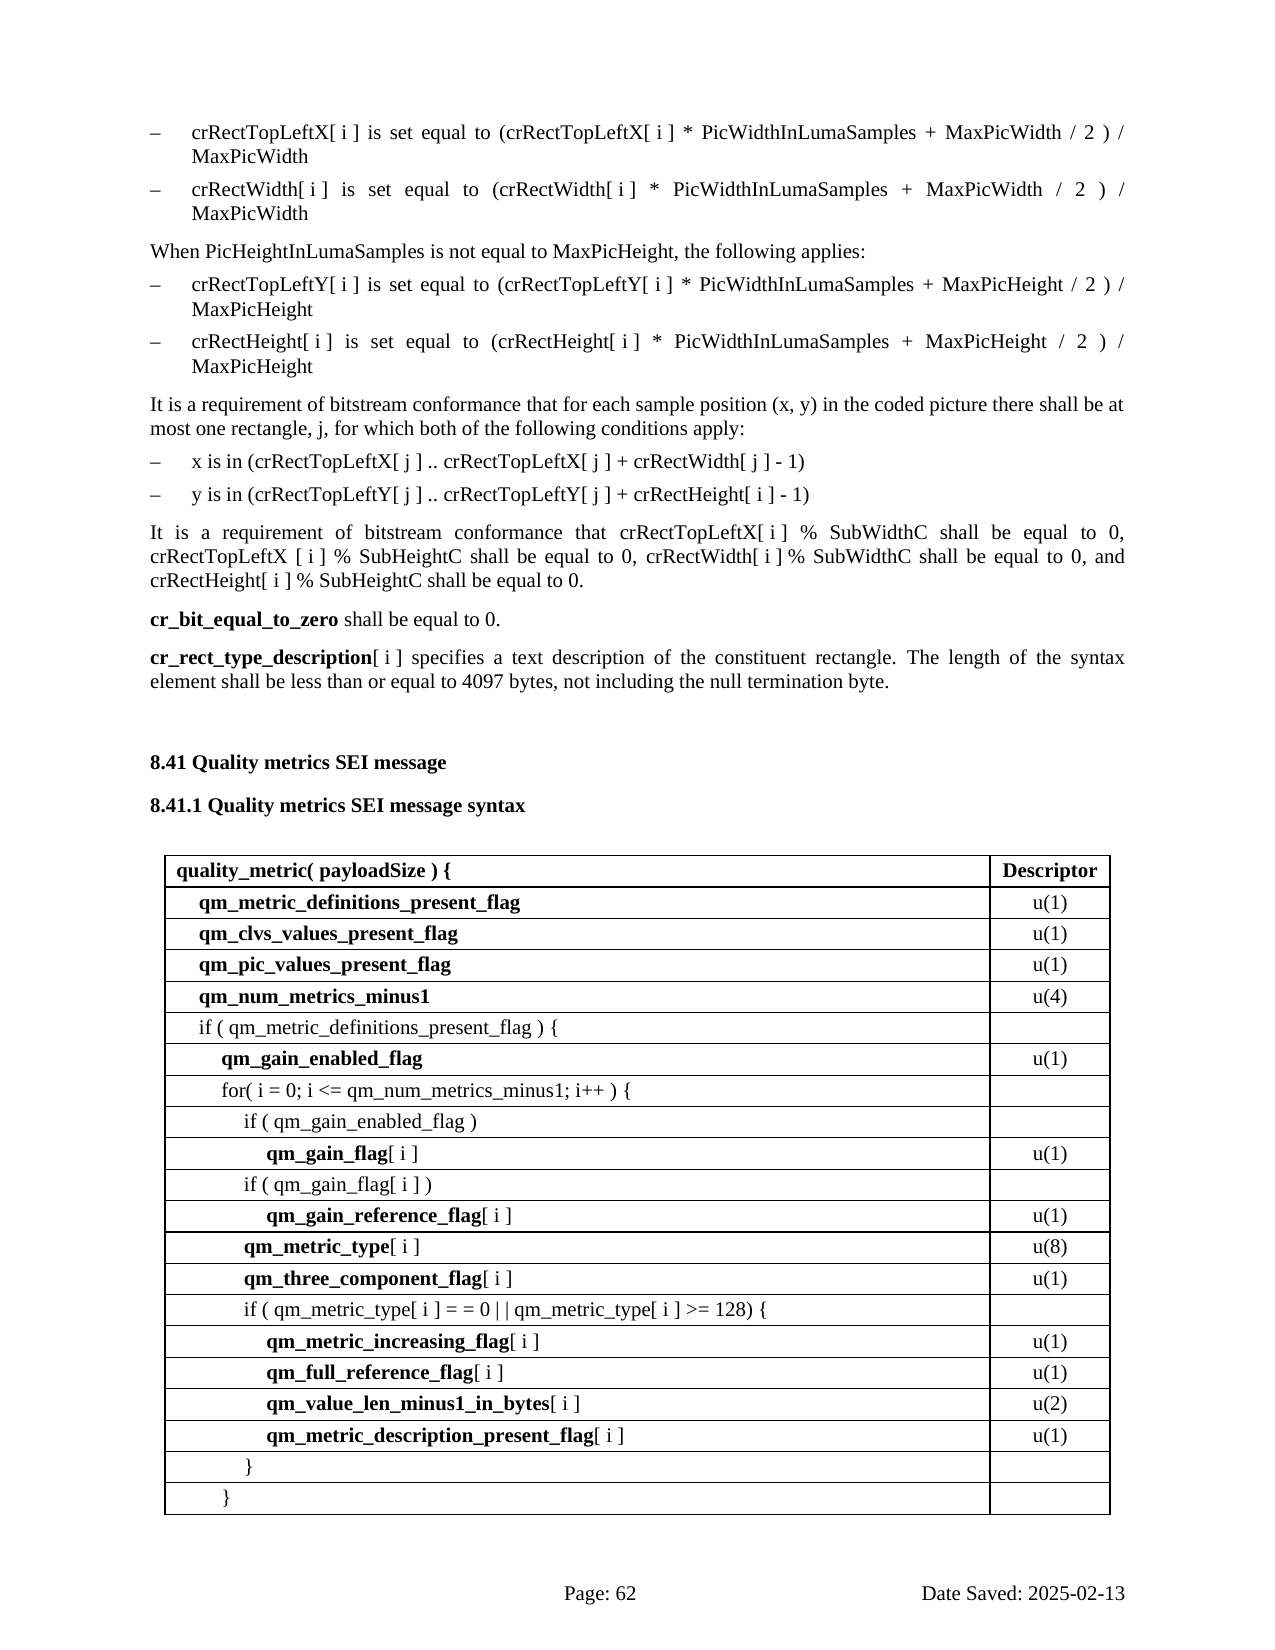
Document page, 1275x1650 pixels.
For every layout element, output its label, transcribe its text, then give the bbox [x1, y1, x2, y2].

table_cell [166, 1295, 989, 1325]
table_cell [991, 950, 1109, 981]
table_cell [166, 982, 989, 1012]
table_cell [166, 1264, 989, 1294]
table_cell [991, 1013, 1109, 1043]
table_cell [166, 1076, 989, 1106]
text – x is in (crRectTopLeftX[ j ] .. crRectTopLeftX[ j ] + crRectWidth[ j ] - 1) [150, 449, 1125, 473]
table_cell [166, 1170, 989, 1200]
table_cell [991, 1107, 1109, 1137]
text cr_rect_type_description[ i ] specifies a text description of the constituent rectangle. The length of the syntax element shall be less than or equal to 4097 bytes, not including the null termination byte. [150, 645, 1125, 693]
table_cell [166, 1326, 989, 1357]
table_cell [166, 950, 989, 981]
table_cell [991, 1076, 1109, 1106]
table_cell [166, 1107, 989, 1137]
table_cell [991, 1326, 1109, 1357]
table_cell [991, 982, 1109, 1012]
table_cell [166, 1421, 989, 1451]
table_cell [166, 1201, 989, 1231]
text It is a requirement of bitstream conformance that for each sample position (x, y) in the coded picture there shall be at most one rectangle, j, for which both of the following conditions apply: [150, 392, 1125, 440]
text – crRectTopLeftX[ i ] is set equal to (crRectTopLeftX[ i ] * PicWidthInLumaSamples + MaxPicWidth / 2 ) / MaxPicWidth [150, 120, 1125, 168]
text – crRectTopLeftY[ i ] is set equal to (crRectTopLeftY[ i ] * PicWidthInLumaSamples + MaxPicHeight / 2 ) / MaxPicHeight [150, 272, 1125, 321]
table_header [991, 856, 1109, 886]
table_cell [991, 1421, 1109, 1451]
text When PicHeightInLumaSamples is not equal to MaxPicHeight, the following applies: [150, 239, 1125, 263]
text cr_bit_equal_to_zero shall be equal to 0. [150, 606, 1125, 631]
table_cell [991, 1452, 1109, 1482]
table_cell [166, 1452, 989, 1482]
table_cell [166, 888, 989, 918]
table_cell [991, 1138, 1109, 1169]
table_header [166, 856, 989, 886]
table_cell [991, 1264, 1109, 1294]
text – y is in (crRectTopLeftY[ j ] .. crRectTopLeftY[ j ] + crRectHeight[ i ] - 1) [150, 482, 1125, 506]
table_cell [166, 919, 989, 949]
text It is a requirement of bitstream conformance that crRectTopLeftX[ i ] % SubWidthC shall be equal to 0, crRectTopLeftX [ i ] % SubHeightC shall be equal to 0, crRectWidth[ i ] % SubWidthC shall be equal to 0, and crRectHeight[ i ] % SubHeightC shall be equal to 0. [150, 520, 1125, 592]
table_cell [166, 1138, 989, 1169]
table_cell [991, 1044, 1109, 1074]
text 8.41.1 Quality metrics SEI message syntax [150, 793, 1125, 817]
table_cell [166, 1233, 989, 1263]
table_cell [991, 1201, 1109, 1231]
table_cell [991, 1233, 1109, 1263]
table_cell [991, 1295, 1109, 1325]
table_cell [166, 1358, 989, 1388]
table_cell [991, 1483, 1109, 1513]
text – crRectHeight[ i ] is set equal to (crRectHeight[ i ] * PicWidthInLumaSamples + MaxPicHeight / 2 ) / MaxPicHeight [150, 329, 1125, 378]
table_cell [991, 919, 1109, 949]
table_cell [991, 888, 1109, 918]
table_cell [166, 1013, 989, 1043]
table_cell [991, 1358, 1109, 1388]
text – crRectWidth[ i ] is set equal to (crRectWidth[ i ] * PicWidthInLumaSamples + MaxPicWidth / 2 ) / MaxPicWidth [150, 177, 1125, 225]
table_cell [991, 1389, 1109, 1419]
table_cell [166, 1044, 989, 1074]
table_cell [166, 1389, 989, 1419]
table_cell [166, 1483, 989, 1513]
text 8.41 Quality metrics SEI message [150, 750, 1125, 774]
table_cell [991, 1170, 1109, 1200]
